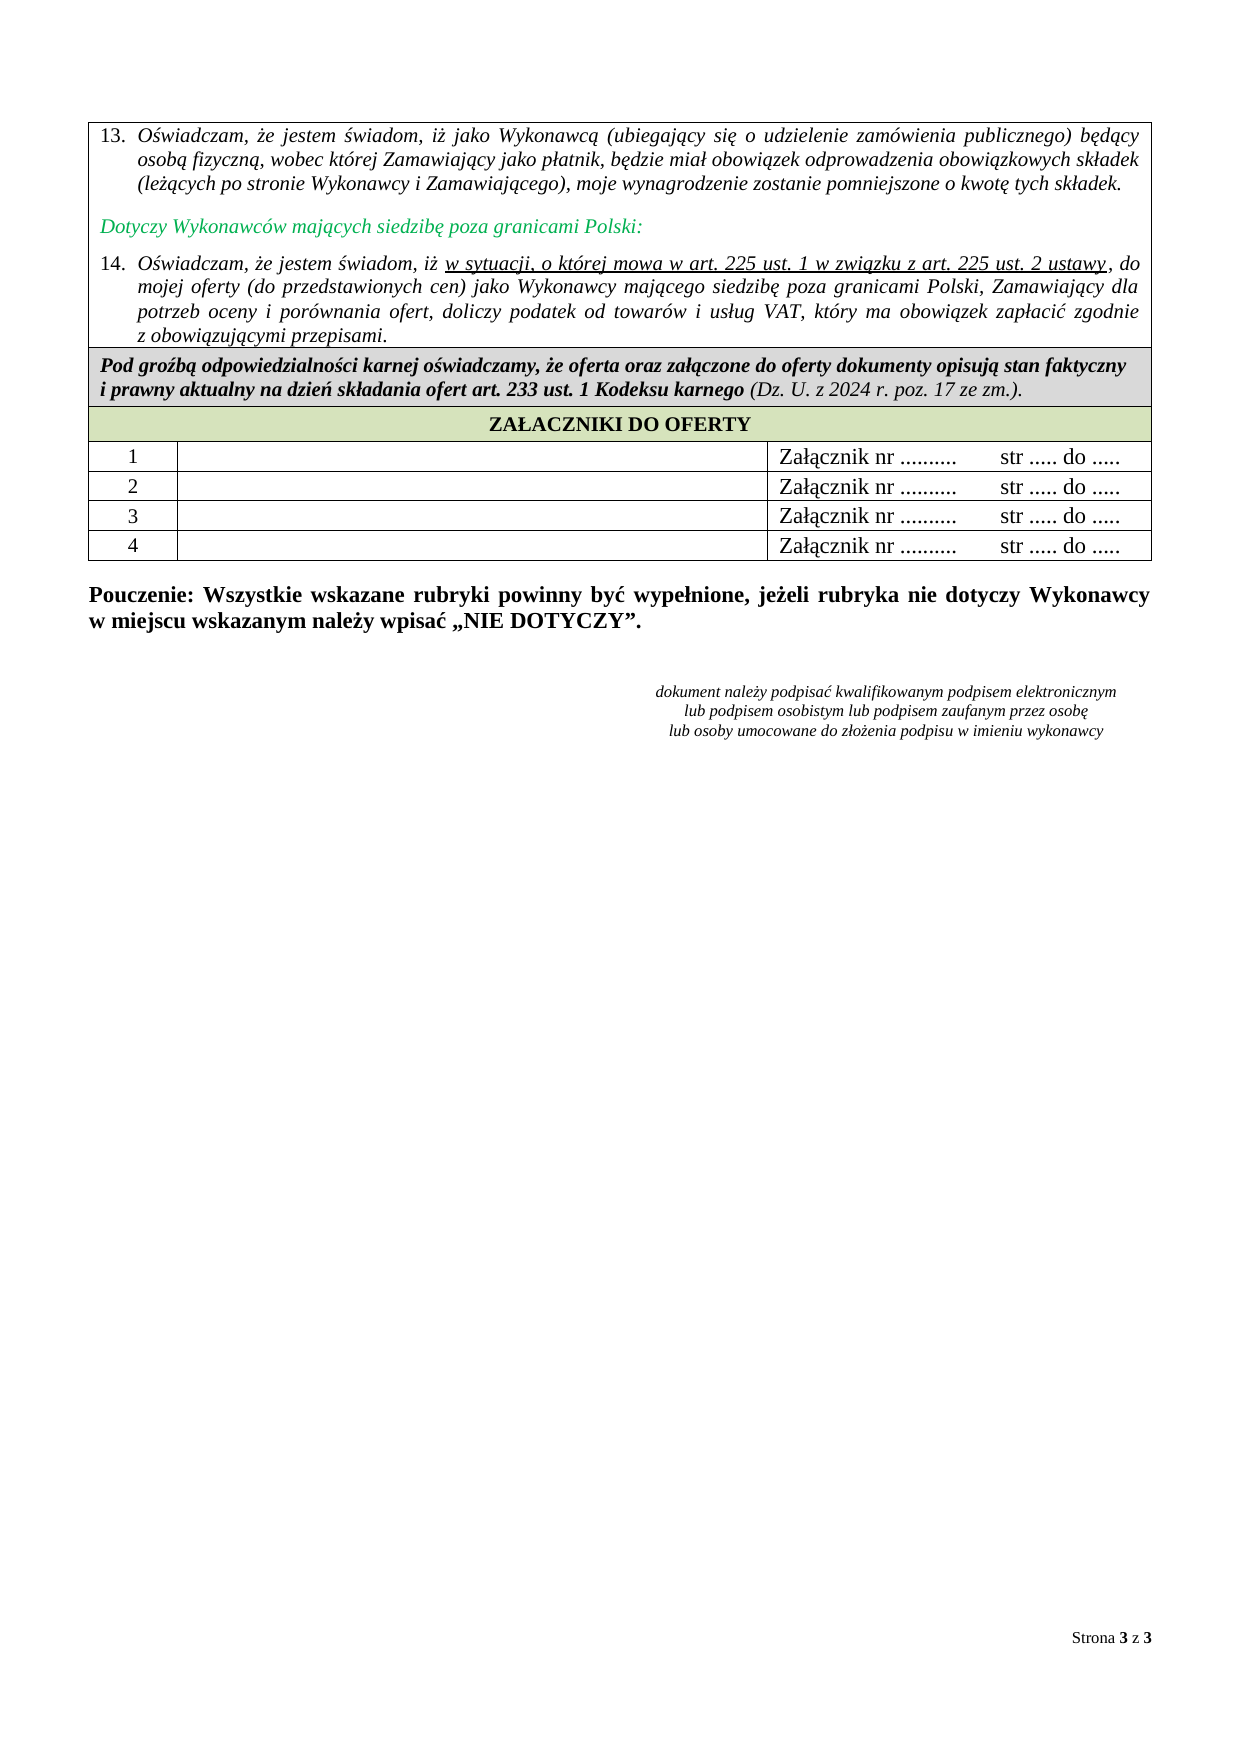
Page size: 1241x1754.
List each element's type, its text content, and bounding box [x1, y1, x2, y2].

table_cell 4 [89, 531, 177, 559]
table_cell [178, 531, 767, 559]
table_cell Załącznik nr .......... str ..... do ..... [768, 442, 1151, 471]
table_cell [178, 472, 767, 500]
table_cell Załącznik nr .......... str ..... do ..... [768, 472, 1151, 500]
table_cell Pod groźbą odpowiedzialności karnej oświadczamy, że oferta oraz załączone do oferty dokumenty opisują stan faktyczny i prawny aktualny na dzień składania ofert art. 233 ust. 1 Kodeksu karnego (Dz. U. z 2024 r. poz. 17 ze zm.). [89, 348, 1151, 406]
table_cell [178, 501, 767, 530]
table_cell 2 [89, 472, 177, 500]
table_cell ZAŁACZNIKI DO OFERTY [89, 407, 1151, 441]
text Pouczenie: Wszystkie wskazane rubryki powinny być wypełnione, jeżeli rubryka nie dotyczy Wykonawcy w miejscu wskazanym należy wpisać „NIE DOTYCZY”. [89, 581, 1152, 634]
table_cell Załącznik nr .......... str ..... do ..... [768, 531, 1151, 559]
text dokument należy podpisać kwalifikowanym podpisem elektronicznym [89, 682, 1152, 701]
table_cell [178, 442, 767, 471]
table_cell 3 [89, 501, 177, 530]
table_cell 1 [89, 442, 177, 471]
text lub podpisem osobistym lub podpisem zaufanym przez osobę [89, 701, 1152, 720]
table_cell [89, 123, 1151, 347]
text lub osoby umocowane do złożenia podpisu w imieniu wykonawcy [89, 720, 1152, 739]
table_cell Załącznik nr .......... str ..... do ..... [768, 501, 1151, 530]
